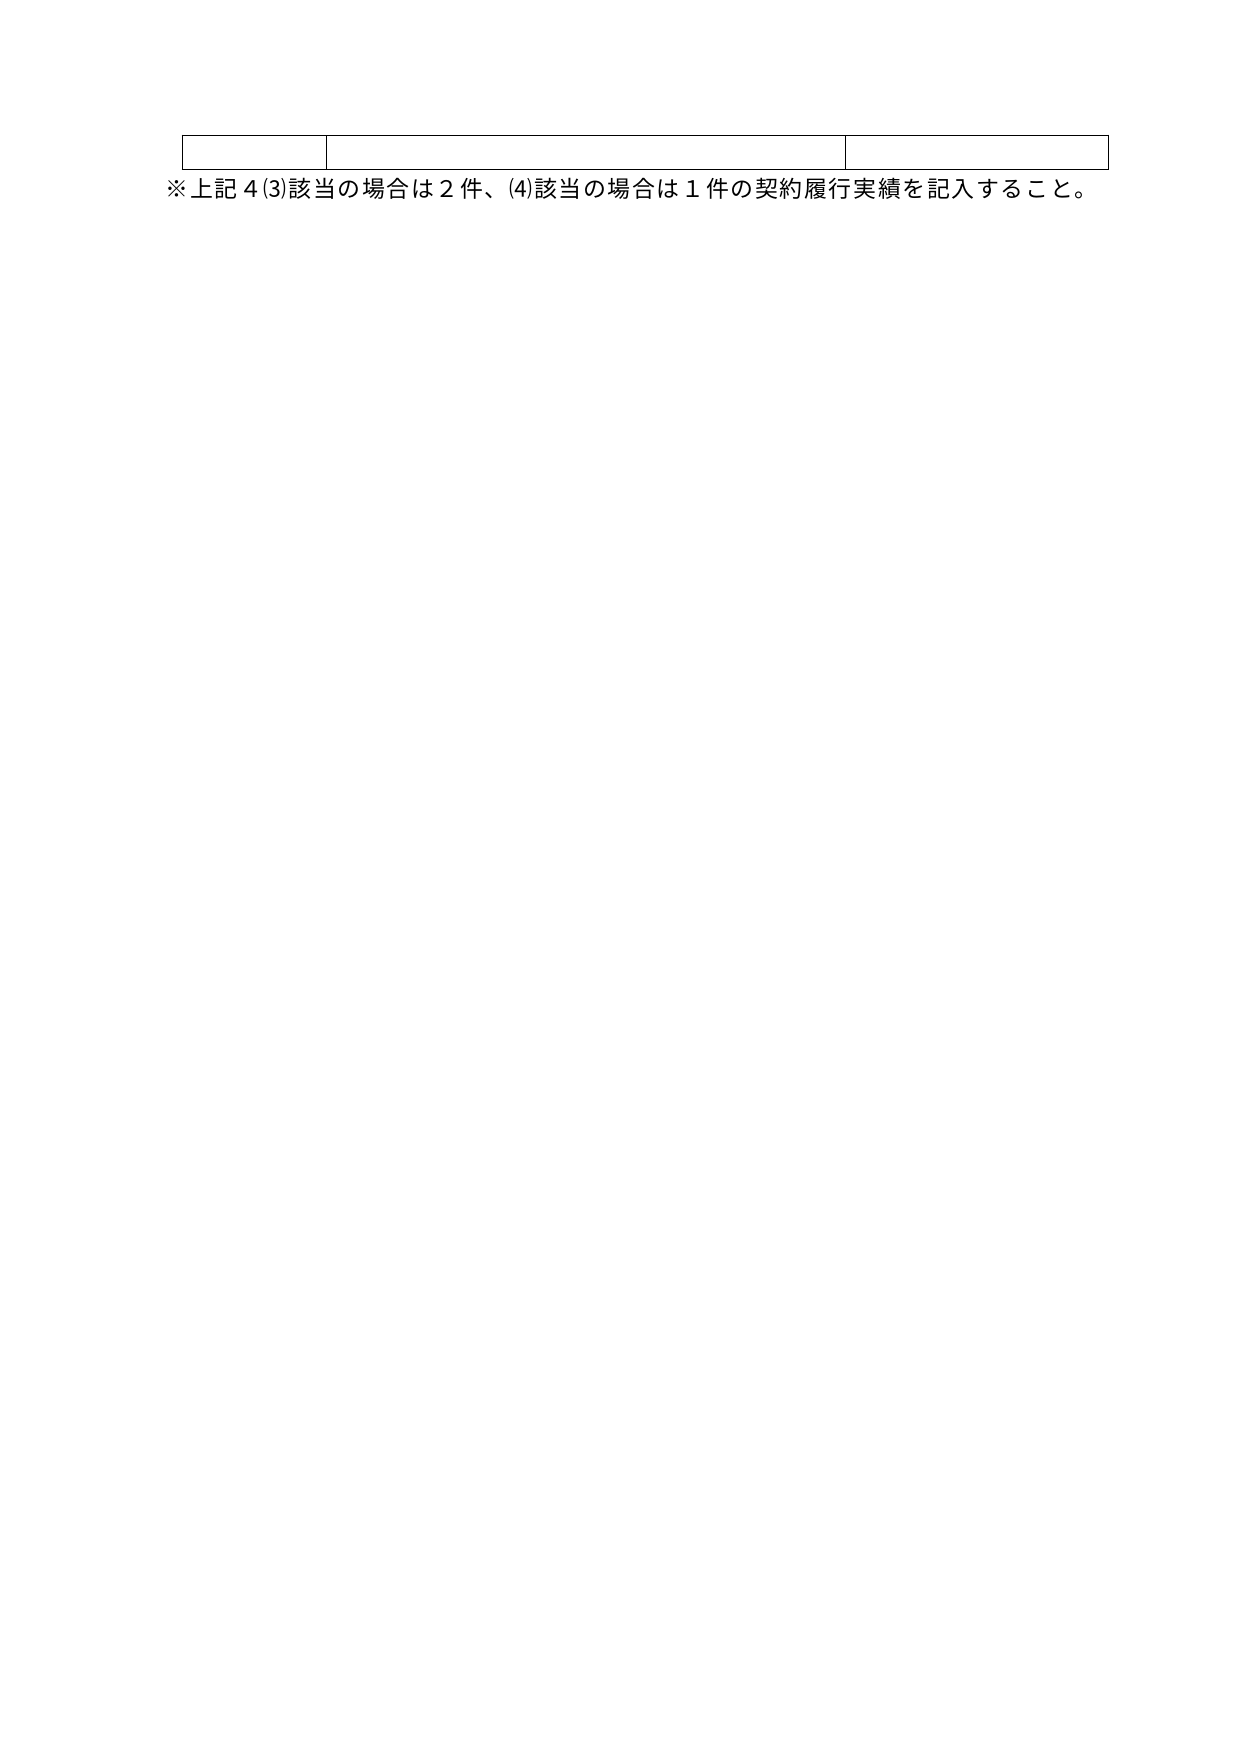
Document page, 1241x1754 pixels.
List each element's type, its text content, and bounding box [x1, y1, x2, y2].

table_cell [327, 136, 845, 169]
table_cell [183, 136, 326, 169]
table_cell [846, 136, 1108, 169]
text ※上記４⑶該当の場合は２件、⑷該当の場合は１件の契約履行実績を記入すること。 [141, 170, 1099, 204]
